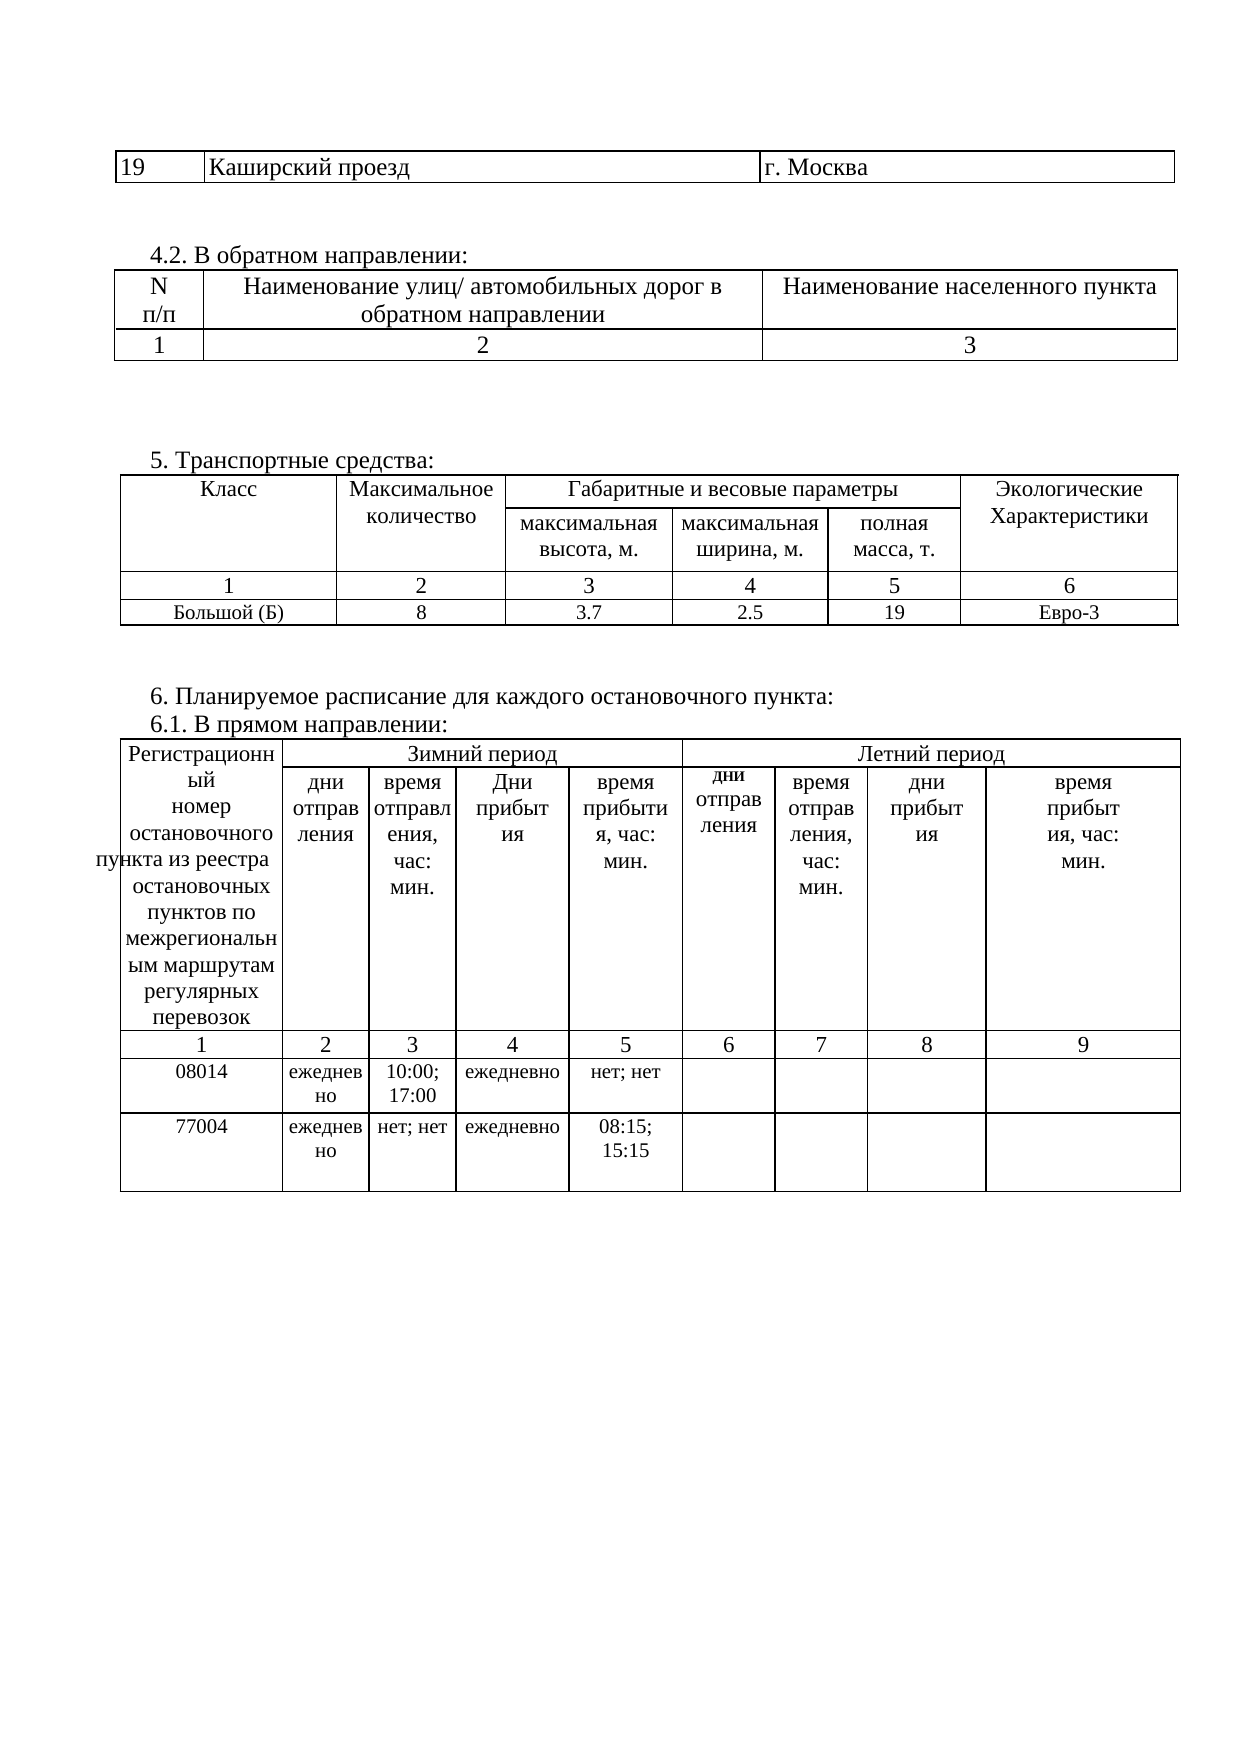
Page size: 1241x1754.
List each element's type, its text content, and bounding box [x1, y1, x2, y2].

table_cell 2.5 [673, 600, 827, 624]
table_cell нет; нет [570, 1059, 682, 1112]
table_cell полная масса, т. [829, 509, 960, 571]
table_cell 8 [337, 600, 505, 624]
table_cell ежедневно [283, 1059, 368, 1112]
table_cell 2 [337, 572, 505, 598]
table_cell 5 [570, 1031, 682, 1058]
table_cell Дни прибыт ия [457, 768, 568, 1030]
table_cell [987, 1059, 1180, 1112]
table_cell 1 [121, 572, 336, 598]
table_cell 6 [961, 572, 1177, 598]
table_cell 1 [121, 1031, 282, 1058]
table_cell 08:15; 15:15 [570, 1114, 682, 1191]
table_cell 2 [204, 330, 762, 360]
table_cell ДНИ отправ ления [683, 768, 774, 1030]
table_cell 19 [117, 152, 204, 181]
text 6. Планируемое расписание для каждого остановочного пункта: [150, 681, 1090, 709]
text 5. Транспортные средства: [150, 445, 1090, 474]
table_header Класс [121, 476, 336, 571]
table_header Габаритные и весовые параметры [506, 476, 960, 507]
table_cell нет; нет [370, 1114, 455, 1191]
table_cell дни прибыт ия [868, 768, 985, 1030]
text 6.1. В прямом направлении: [150, 709, 1090, 738]
table_header Регистрационный номер остановочного пункта из реестра остановочных пунктов по межрегиональным маршрутам регулярных перевозок [121, 740, 282, 1030]
table_cell время прибыт ия, час: мин. [987, 768, 1180, 1030]
table_cell [868, 1114, 985, 1191]
table_cell 4 [673, 572, 827, 598]
table_header Экологические Характеристики [961, 476, 1177, 571]
table_cell 8 [868, 1031, 985, 1058]
table_cell 3 [370, 1031, 455, 1058]
table_cell 5 [829, 572, 960, 598]
table_cell [683, 1114, 774, 1191]
table_cell ежедневно [457, 1114, 568, 1191]
table_cell [868, 1059, 985, 1112]
table_cell дни отправ ления [283, 768, 368, 1030]
table_cell 3.7 [506, 600, 672, 624]
table_header Максимальное количество [337, 476, 505, 571]
table_cell ежедневно [457, 1059, 568, 1112]
table_cell 3 [763, 328, 1177, 360]
table_cell 2 [283, 1031, 368, 1058]
table_cell Евро-3 [961, 600, 1177, 624]
table_cell [683, 1059, 774, 1112]
table_header Наименование улиц/ автомобильных дорог в обратном направлении [204, 271, 762, 328]
table_cell время отправ ления, час: мин. [776, 768, 867, 1030]
table_cell [776, 1114, 867, 1191]
table_header N п/п [115, 271, 203, 328]
table_cell [776, 1059, 867, 1112]
table_cell 19 [829, 600, 960, 624]
table_cell 10:00; 17:00 [370, 1059, 455, 1112]
table_cell Большой (Б) [121, 600, 336, 624]
table_cell 3 [506, 572, 672, 598]
table_cell максимальная высота, м. [506, 509, 672, 571]
table_cell максимальная ширина, м. [673, 509, 827, 571]
table_cell Каширский проезд [205, 152, 759, 181]
table_cell ежедневно [283, 1114, 368, 1191]
table_cell время отправл ения, час: мин. [370, 768, 455, 1030]
table_cell время прибыти я, час: мин. [570, 768, 682, 1030]
text 4.2. В обратном направлении: [150, 241, 1090, 269]
table_cell 1 [115, 329, 203, 360]
table_cell 4 [457, 1031, 568, 1058]
table_header Летний период [683, 740, 1180, 766]
table_header Зимний период [283, 740, 682, 766]
table_header Наименование населенного пункта [763, 271, 1177, 328]
table_cell 77004 [121, 1114, 282, 1191]
table_cell [987, 1114, 1180, 1191]
table_cell 08014 [121, 1059, 282, 1112]
table_cell 7 [776, 1031, 867, 1058]
table_cell 6 [683, 1031, 774, 1058]
table_cell 9 [987, 1031, 1180, 1058]
table_cell г. Москва [761, 152, 1174, 181]
